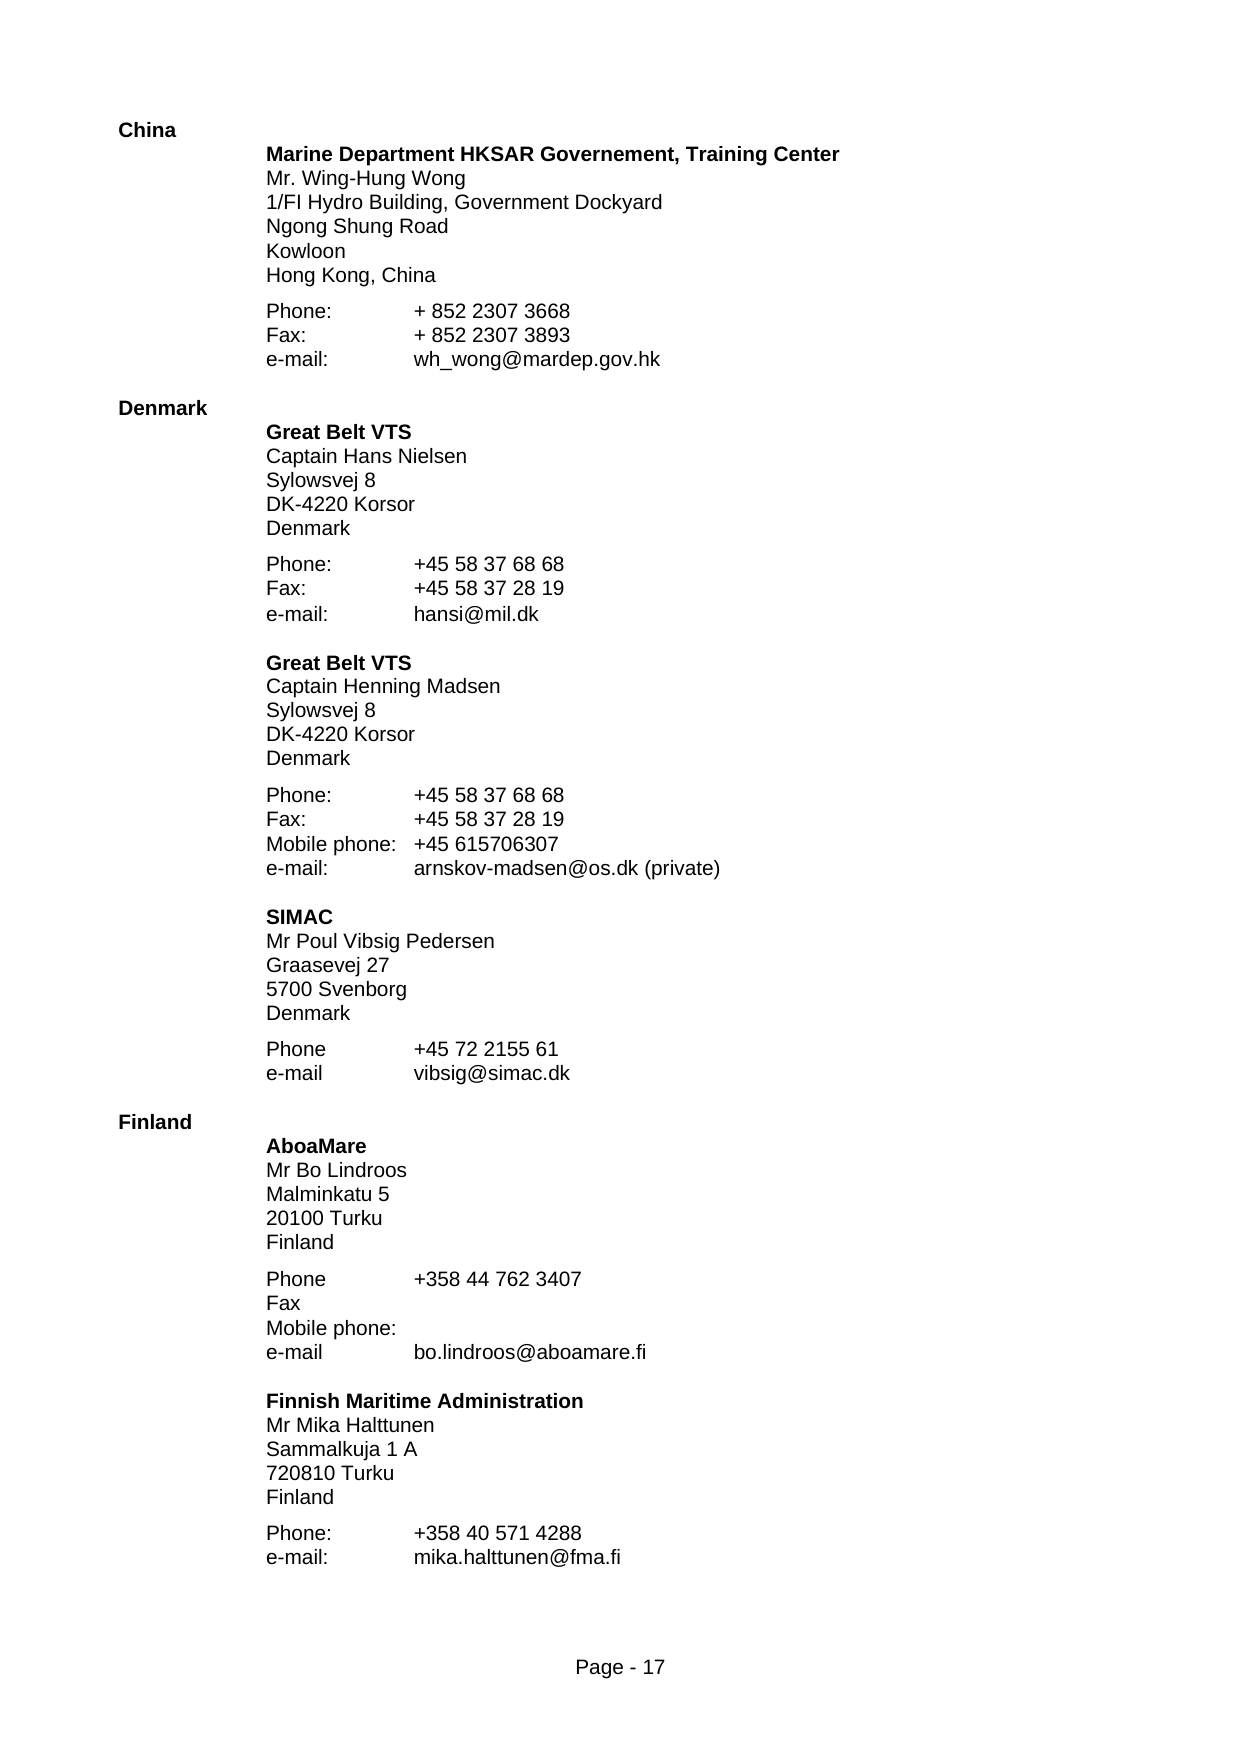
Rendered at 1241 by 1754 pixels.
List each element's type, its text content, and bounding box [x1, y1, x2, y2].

text e-mail vibsig@simac.dk [118, 1061, 1122, 1085]
text Phone +45 72 2155 61 [118, 1037, 1122, 1061]
text Graasevej 27 [118, 953, 1122, 977]
text Phone: + 852 2307 3668 [118, 299, 1122, 323]
text Hong Kong, China [118, 262, 1122, 286]
text Fax: + 852 2307 3893 [118, 323, 1122, 347]
text Ngong Shung Road [118, 214, 1122, 238]
text e-mail: mika.halttunen@fma.fi [118, 1545, 1122, 1569]
text Finnish Maritime Administration [118, 1389, 1122, 1413]
text DK-4220 Korsor [118, 492, 1122, 516]
text Kowloon [118, 238, 1122, 262]
text Sylowsvej 8 [118, 468, 1122, 492]
text Mr Poul Vibsig Pedersen [118, 929, 1122, 953]
text e-mail: hansi@mil.dk [118, 601, 1122, 625]
text Phone: +45 58 37 68 68 [118, 783, 1122, 807]
text Mobile phone: +45 615706307 [118, 832, 1122, 856]
text Marine Department HKSAR Governement, Training Center [118, 142, 1122, 166]
text Denmark [118, 396, 1122, 420]
text Mr Bo Lindroos [118, 1158, 1122, 1182]
text DK-4220 Korsor [118, 722, 1122, 746]
text Great Belt VTS [118, 650, 1122, 674]
text Captain Hans Nielsen [118, 444, 1122, 468]
text Mobile phone: [118, 1316, 1122, 1340]
text Captain Henning Madsen [118, 674, 1122, 698]
text China [118, 118, 1122, 142]
text Fax: +45 58 37 28 19 [118, 576, 1122, 600]
text Finland [118, 1230, 1122, 1254]
text 720810 Turku [118, 1461, 1122, 1484]
text Sylowsvej 8 [118, 698, 1122, 722]
text Great Belt VTS [118, 420, 1122, 444]
text Finland [118, 1484, 1122, 1508]
text Phone: +358 40 571 4288 [118, 1521, 1122, 1545]
text Phone: +45 58 37 68 68 [118, 552, 1122, 576]
text 1/FI Hydro Building, Government Dockyard [118, 190, 1122, 214]
text Denmark [118, 1001, 1122, 1025]
text 5700 Svenborg [118, 977, 1122, 1001]
text Fax: +45 58 37 28 19 [118, 807, 1122, 831]
text SIMAC [118, 905, 1122, 929]
text e-mail: arnskov-madsen@os.dk (private) [118, 856, 1122, 880]
text Mr. Wing-Hung Wong [118, 166, 1122, 190]
text Fax [118, 1290, 1122, 1314]
text Sammalkuja 1 A [118, 1437, 1122, 1461]
text e-mail: wh_wong@mardep.gov.hk [118, 347, 1122, 371]
text Malminkatu 5 [118, 1182, 1122, 1206]
text 20100 Turku [118, 1206, 1122, 1230]
text Mr Mika Halttunen [118, 1413, 1122, 1437]
text AboaMare [118, 1134, 1122, 1158]
text Denmark [118, 746, 1122, 770]
text Phone +358 44 762 3407 [118, 1266, 1122, 1290]
text Denmark [118, 516, 1122, 539]
text Finland [118, 1110, 1122, 1134]
text e-mail bo.lindroos@aboamare.fi [118, 1340, 1122, 1364]
